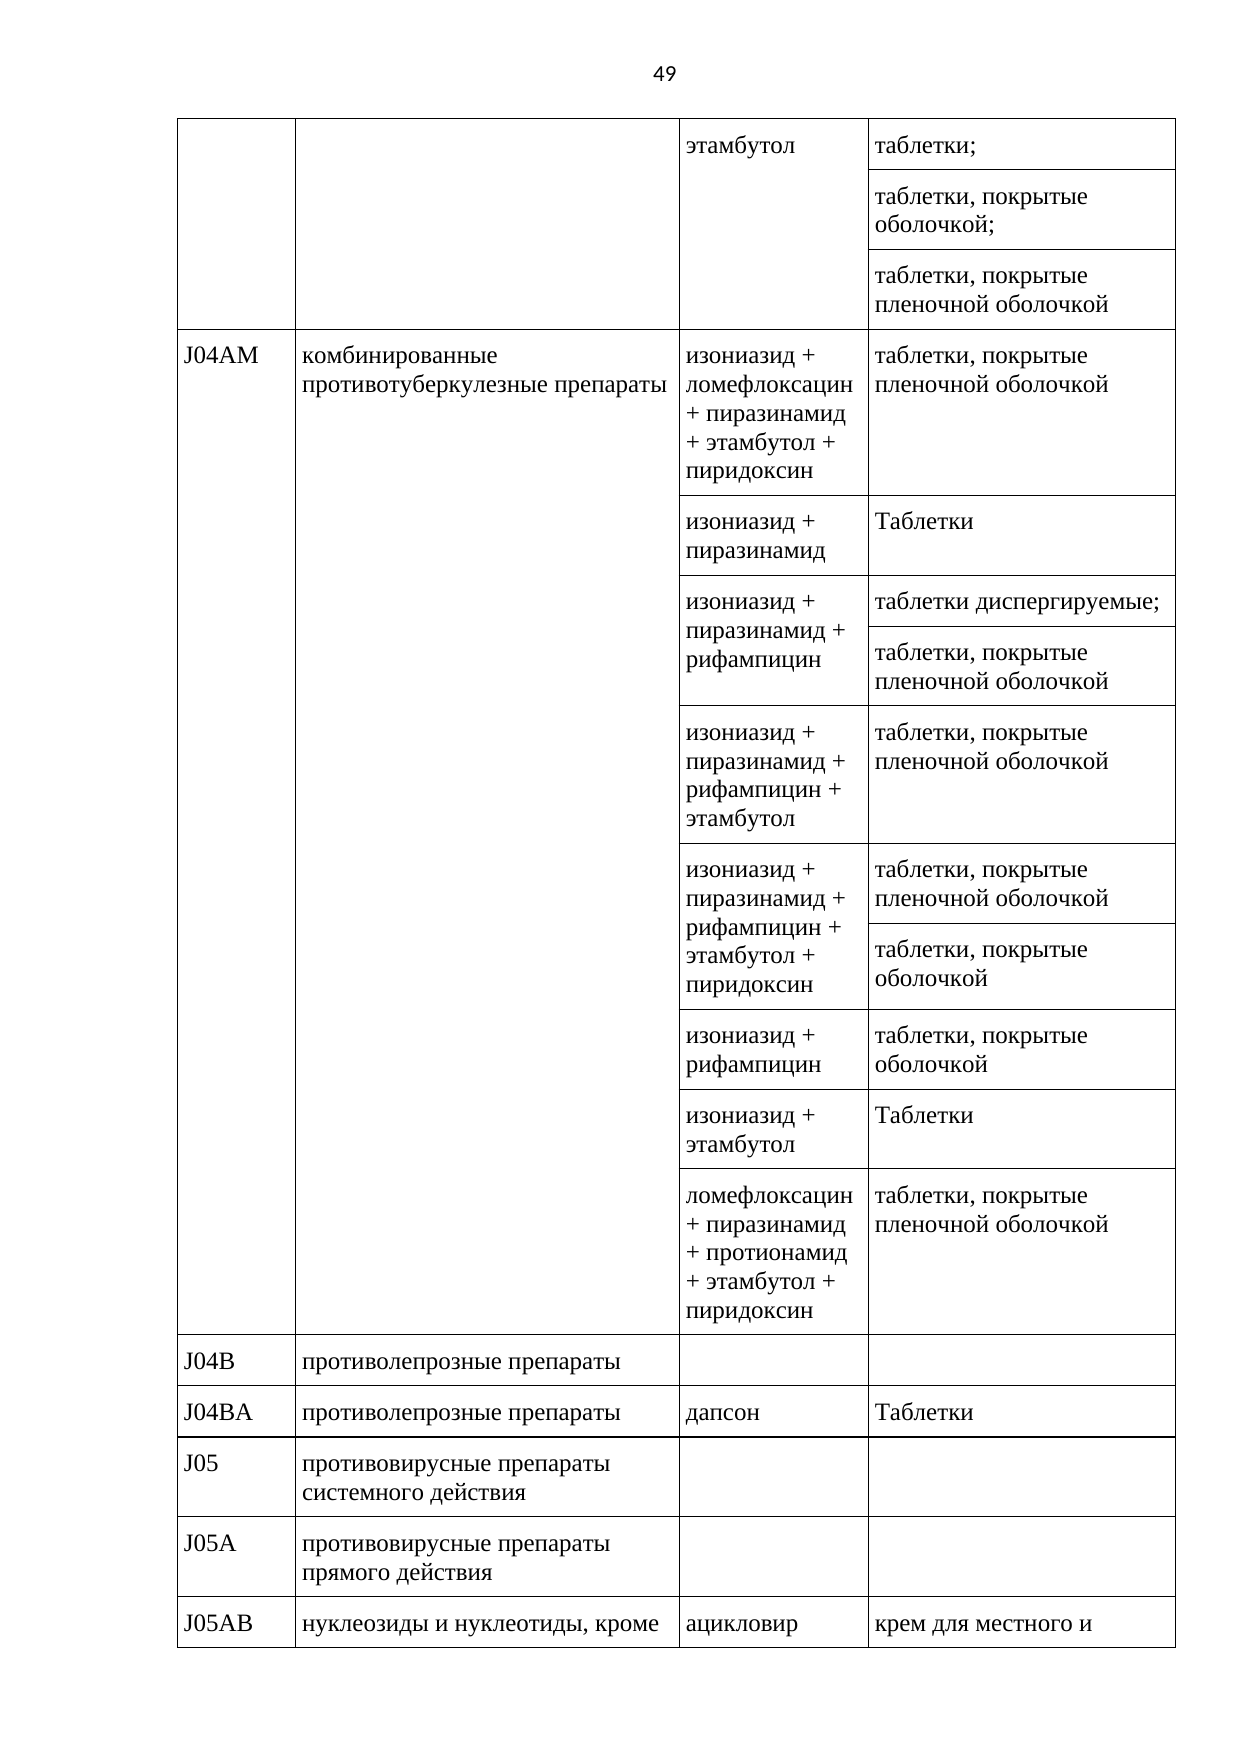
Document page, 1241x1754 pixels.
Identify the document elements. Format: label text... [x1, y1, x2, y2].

table_cell противолепрозные препараты [296, 1386, 679, 1436]
table_cell J05AB [178, 1597, 295, 1647]
table_cell таблетки, покрытые пленочной оболочкой [869, 627, 1175, 705]
table_cell [869, 1438, 1175, 1516]
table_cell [296, 1597, 679, 1647]
table_cell таблетки диспергируемые; [869, 576, 1175, 626]
table_cell таблетки, покрытые пленочной оболочкой [869, 844, 1175, 922]
table_cell таблетки, покрытые пленочной оболочкой [869, 250, 1175, 329]
table_cell противовирусные препараты прямого действия [296, 1517, 679, 1596]
table_cell комбинированные противотуберкулезные препараты [296, 330, 679, 1334]
table_cell Таблетки [869, 1386, 1175, 1436]
table_cell изониазид + пиразинамид + рифампицин + этамбутол [680, 706, 868, 843]
table_cell Таблетки [869, 496, 1175, 574]
table_cell ломефлоксацин + пиразинамид + протионамид + этамбутол + пиридоксин [680, 1169, 868, 1334]
table_cell противовирусные препараты системного действия [296, 1438, 679, 1516]
table_cell таблетки, покрытые оболочкой [869, 924, 1175, 1009]
table_cell J04AM [178, 330, 295, 1334]
table_cell Таблетки [869, 1090, 1175, 1168]
table_cell изониазид + пиразинамид + рифампицин [680, 576, 868, 705]
table_cell изониазид + рифампицин [680, 1010, 868, 1088]
table_cell таблетки; [869, 119, 1175, 169]
table_cell [680, 1517, 868, 1596]
table_cell J04B [178, 1335, 295, 1385]
table_cell дапсон [680, 1386, 868, 1436]
table_cell J04BA [178, 1386, 295, 1436]
table_cell J05 [178, 1438, 295, 1516]
table_cell ацикловир [680, 1597, 868, 1647]
table_cell таблетки, покрытые оболочкой [869, 1010, 1175, 1088]
table_cell противолепрозные препараты [296, 1335, 679, 1385]
table_cell изониазид + пиразинамид [680, 496, 868, 574]
table_cell [680, 1438, 868, 1516]
table_cell изониазид + ломефлоксацин + пиразинамид + этамбутол + пиридоксин [680, 330, 868, 495]
table_cell [869, 1517, 1175, 1596]
table_cell таблетки, покрытые пленочной оболочкой [869, 706, 1175, 843]
table_cell [680, 1335, 868, 1385]
table_cell таблетки, покрытые пленочной оболочкой [869, 330, 1175, 495]
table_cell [869, 1597, 1175, 1647]
table_cell J05A [178, 1517, 295, 1596]
table_cell таблетки, покрытые оболочкой; [869, 170, 1175, 249]
table_cell этамбутол [680, 119, 868, 329]
table_cell изониазид + пиразинамид + рифампицин + этамбутол + пиридоксин [680, 844, 868, 1009]
table_cell таблетки, покрытые пленочной оболочкой [869, 1169, 1175, 1334]
table_cell [869, 1335, 1175, 1385]
table_cell изониазид + этамбутол [680, 1090, 868, 1168]
